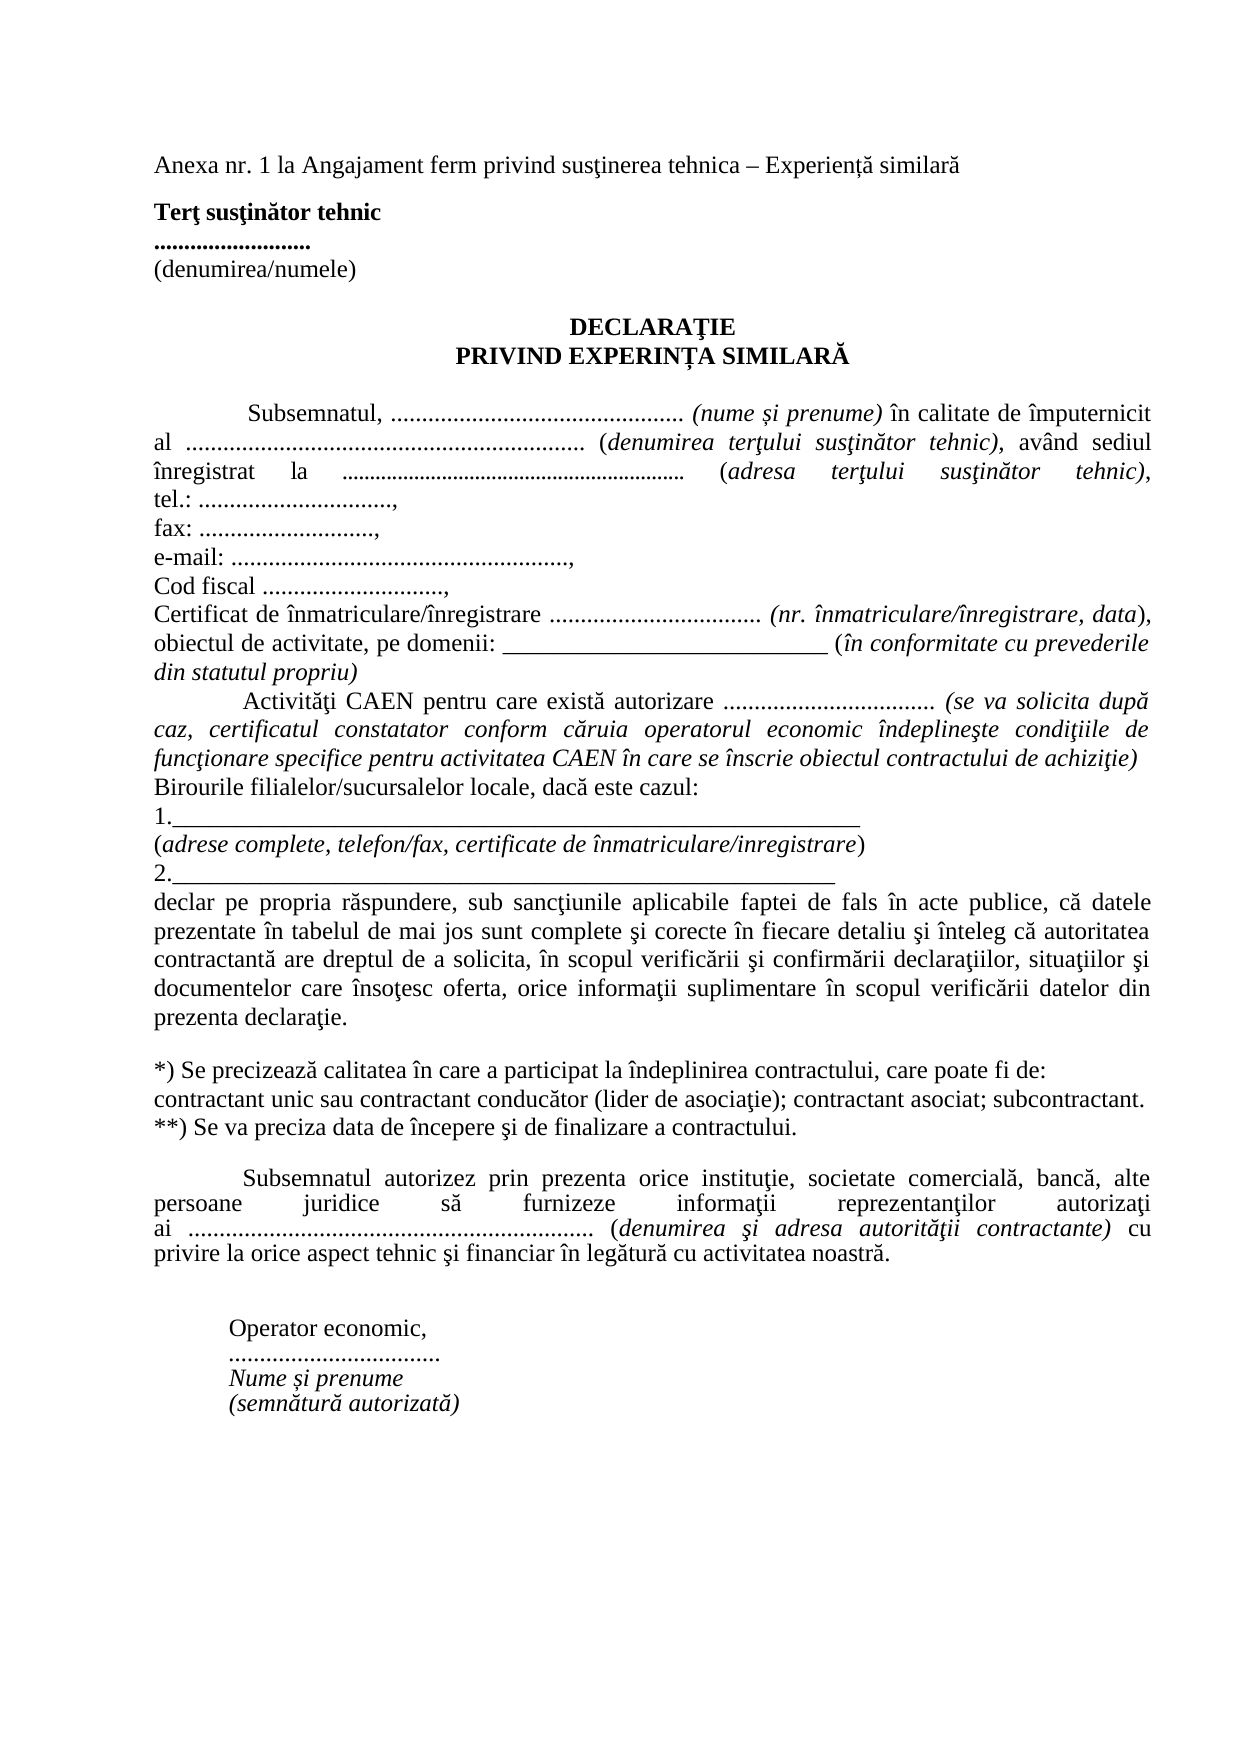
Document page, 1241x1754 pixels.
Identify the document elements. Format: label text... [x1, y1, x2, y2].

text (denumirea/numele) [153, 254, 1152, 283]
text Anexa nr. 1 la Angajament ferm privind susţinerea tehnica – Experiență similară [153, 150, 1152, 179]
text *) Se precizează calitatea în care a participat la îndeplinirea contractului, care poate fi de: contractant unic sau contractant conducător (lider de asociaţie); contractant asociat; subcontractant. [153, 1055, 1152, 1112]
text Operator economic, [153, 1316, 1152, 1341]
text 1._______________________________________________________ [153, 801, 1152, 829]
text (semnătură autorizată) [153, 1391, 1152, 1416]
text Activităţi CAEN pentru care există autorizare .................................. (se va solicita după caz, certificatul constatator conform căruia operatorul economic îndeplineşte condiţiile de funcţionare specifice pentru activitatea CAEN în care se înscrie obiectul contractului de achiziţie) [153, 686, 1152, 772]
text Subsemnatul, ............................................... (nume și prenume) în calitate de împuternicit al ................................................................ (denumirea terţului susţinător tehnic), având sediul înregistrat la .............................................................. (adresa terţului susţinător tehnic), tel.: ..............................., [153, 398, 1152, 513]
text Certificat de înmatriculare/înregistrare .................................. (nr. înmatriculare/înregistrare, data), obiectul de activitate, pe domenii: __________________________ (în conformitate cu prevederile din statutul propriu) [153, 599, 1152, 686]
text Nume și prenume [153, 1366, 1152, 1391]
text PRIVIND EXPERINȚA SIMILARĂ [153, 341, 1152, 369]
text DECLARAŢIE [153, 312, 1152, 341]
text **) Se va preciza data de începere şi de finalizare a contractului. [153, 1112, 1152, 1141]
text Birourile filialelor/sucursalelor locale, dacă este cazul: [153, 772, 1152, 801]
text .................................. [153, 1341, 1152, 1366]
text 2._____________________________________________________ [153, 858, 1152, 887]
text (adrese complete, telefon/fax, certificate de înmatriculare/inregistrare) [153, 829, 1152, 858]
text Terţ susţinător tehnic [153, 197, 1152, 226]
text declar pe propria răspundere, sub sancţiunile aplicabile faptei de fals în acte publice, că datele prezentate în tabelul de mai jos sunt complete şi corecte în fiecare detaliu şi înteleg că autoritatea contractantă are dreptul de a solicita, în scopul verificării şi confirmării declaraţiilor, situaţiilor şi documentelor care însoţesc oferta, orice informaţii suplimentare în scopul verificării datelor din prezenta declaraţie. [153, 887, 1152, 1031]
text e-mail: ......................................................, [153, 542, 1152, 571]
text fax: ............................, [153, 513, 1152, 542]
text .......................... [153, 226, 1152, 254]
text Subsemnatul autorizez prin prezenta orice instituţie, societate comercială, bancă, alte persoane juridice să furnizeze informaţii reprezentanţilor autorizaţi ai ................................................................. (denumirea şi adresa autorităţii contractante) cu privire la orice aspect tehnic şi financiar în legătură cu activitatea noastră. [153, 1166, 1152, 1266]
text Cod fiscal ............................., [153, 571, 1152, 599]
